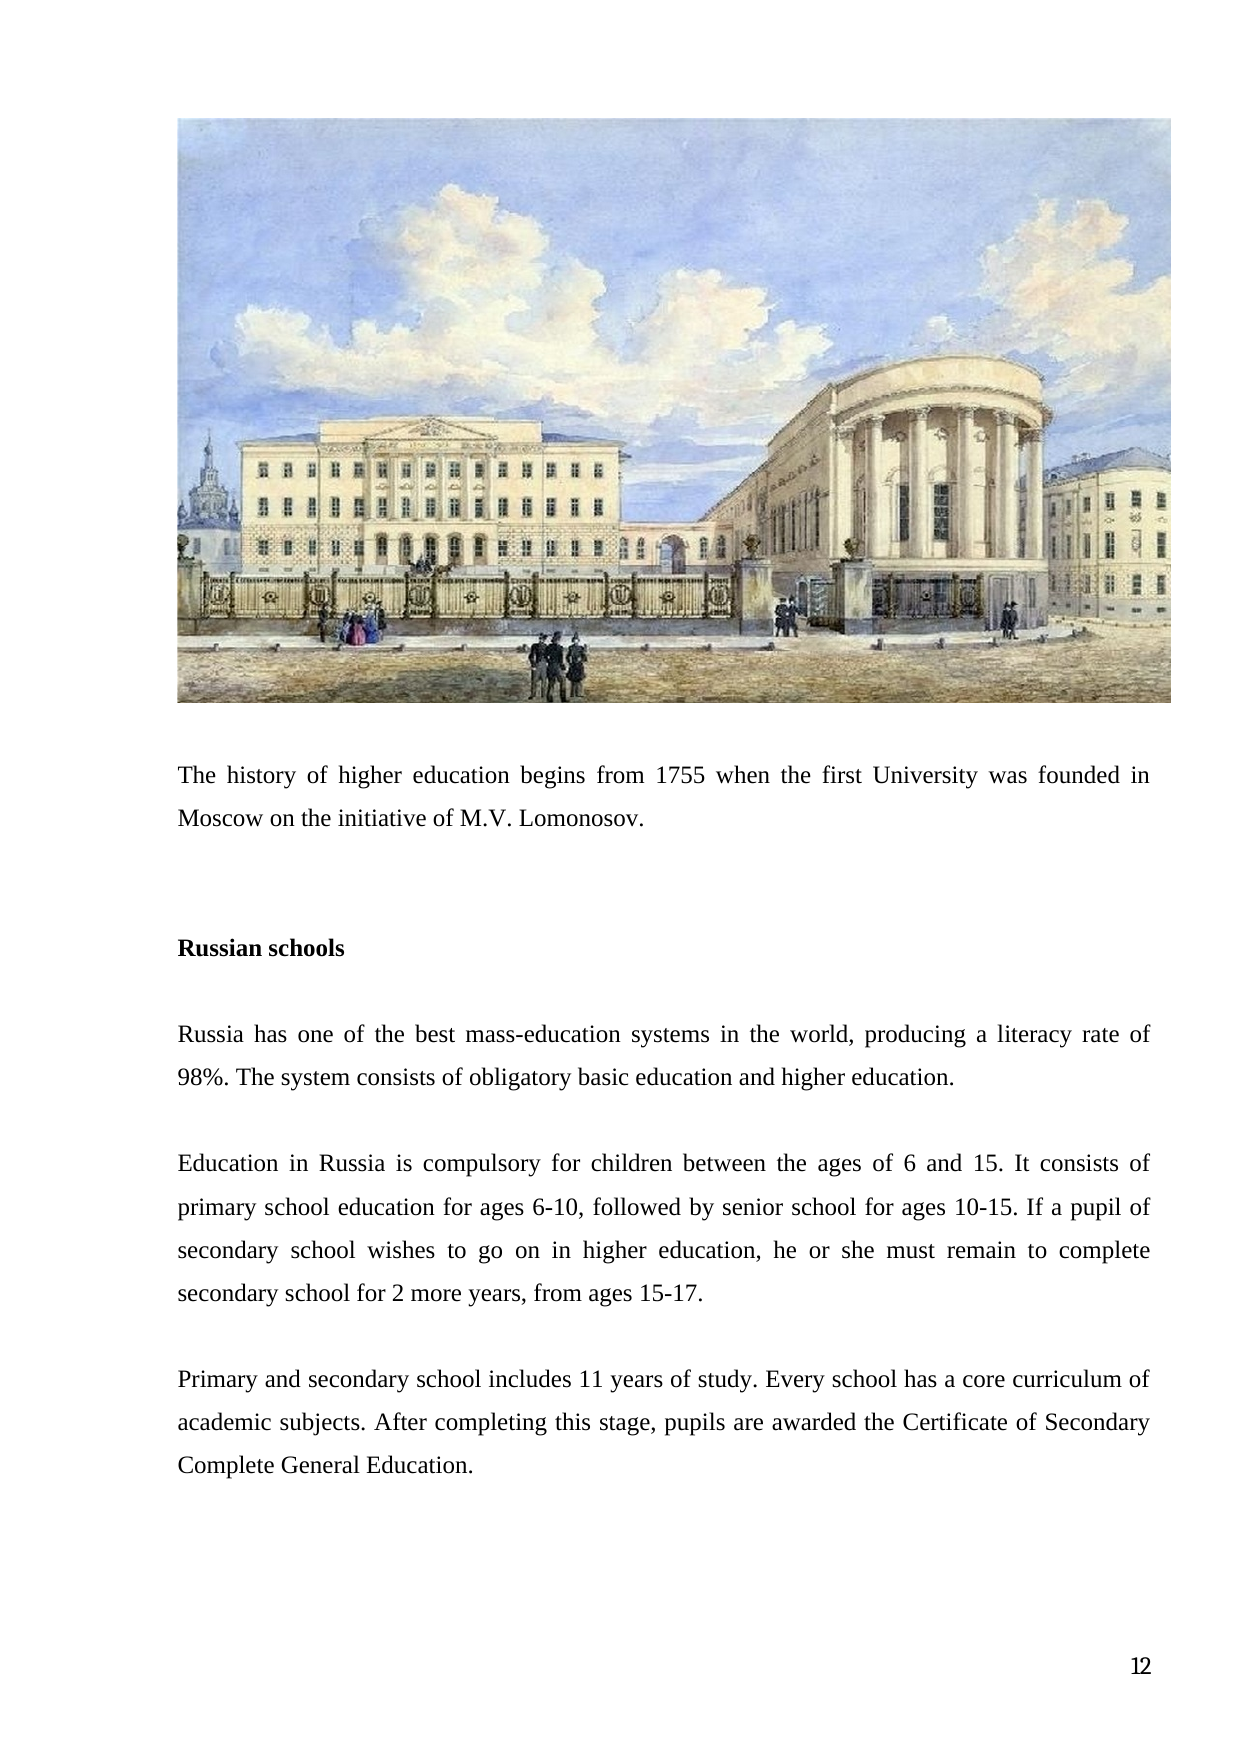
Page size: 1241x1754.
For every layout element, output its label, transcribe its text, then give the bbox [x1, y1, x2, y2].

picture [177, 118, 1171, 703]
text Primary and secondary school includes 11 years of study. Every school has a core curriculum of academic subjects. After completing this stage, pupils are awarded the Certificate of Secondary Complete General Education. [177, 1364, 1152, 1479]
text The history of higher education begins from 1755 when the first University was founded in Moscow on the initiative of M.V. Lomonosov. [177, 760, 1152, 832]
text Russia has one of the best mass-education systems in the world, producing a literacy rate of 98%. The system consists of obligatory basic education and higher education. [177, 1019, 1152, 1091]
text Russian schools [177, 933, 1152, 962]
text Education in Russia is compulsory for children between the ages of 6 and 15. It consists of primary school education for ages 6-10, followed by senior school for ages 10-15. If a pupil of secondary school wishes to go on in higher education, he or she must remain to complete secondary school for 2 more years, from ages 15-17. [177, 1148, 1152, 1307]
